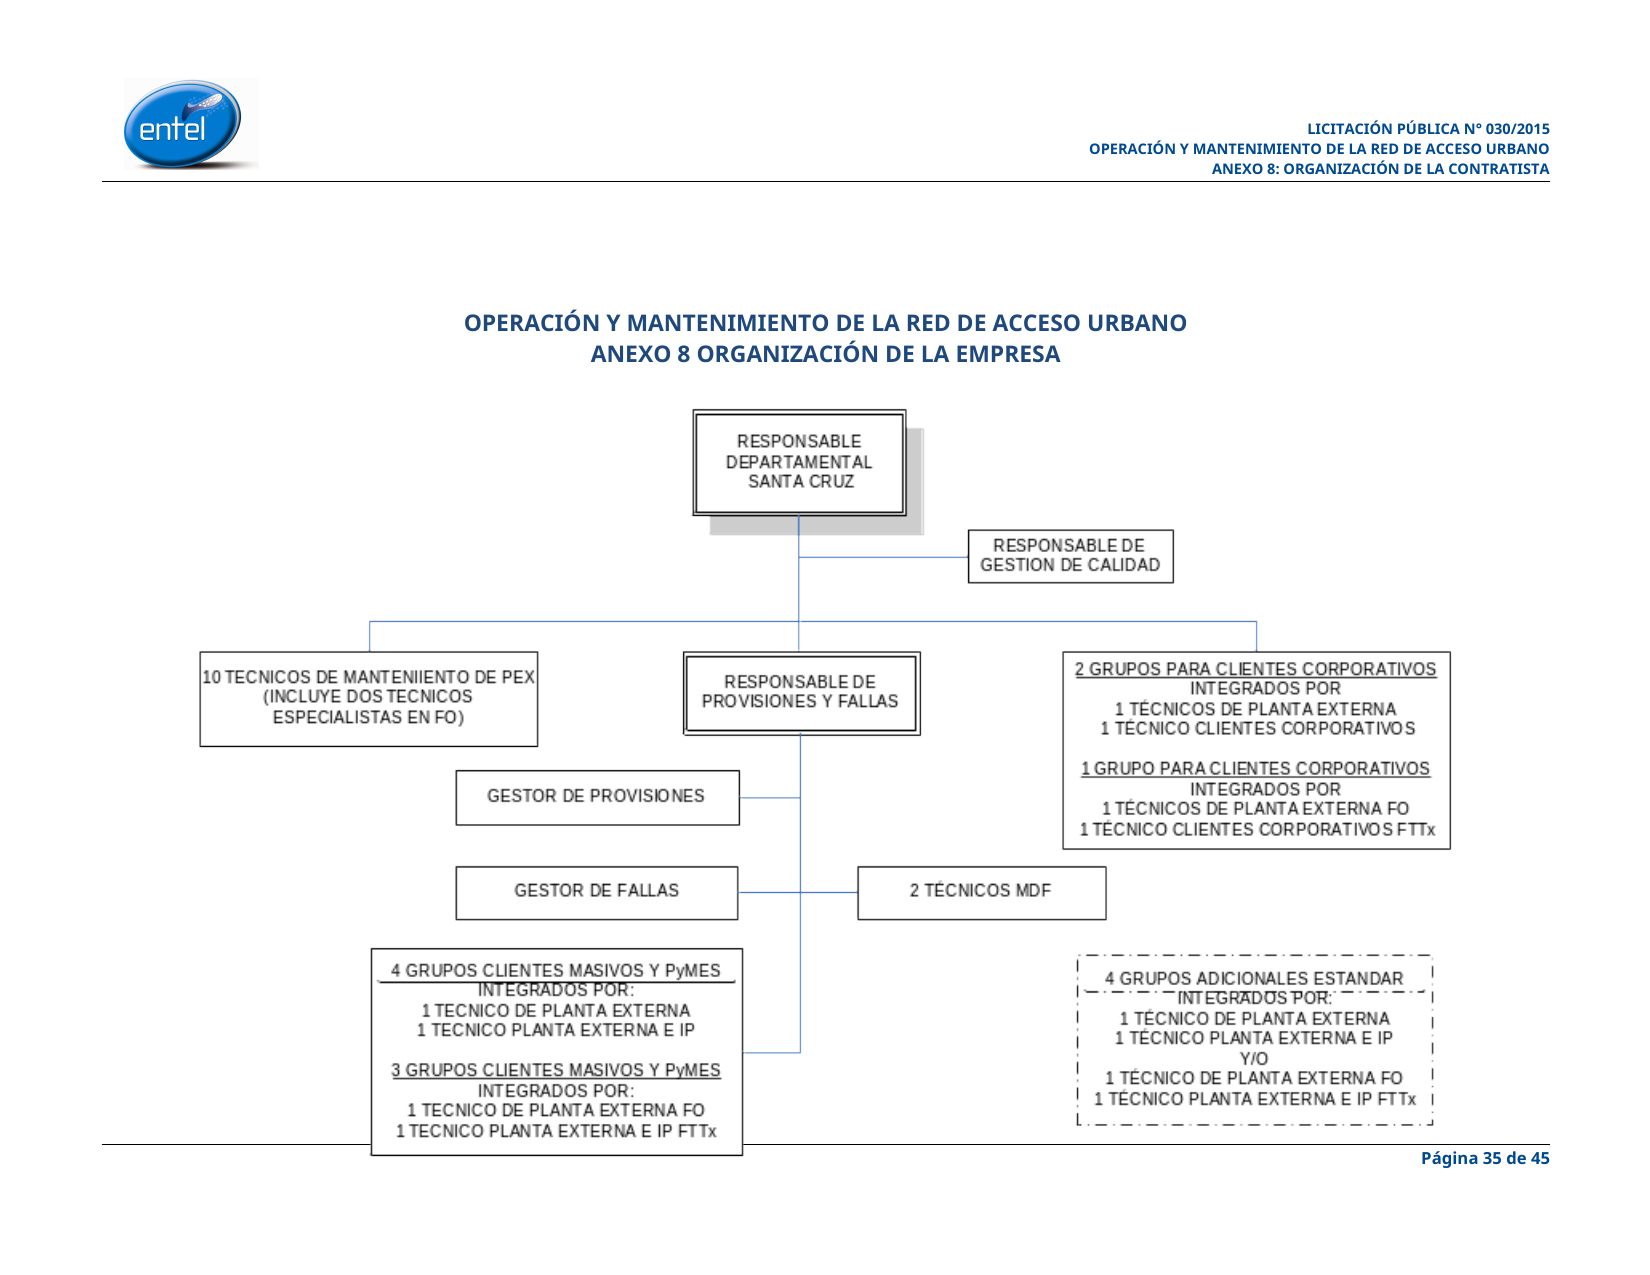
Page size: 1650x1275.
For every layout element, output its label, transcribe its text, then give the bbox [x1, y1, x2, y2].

text ANEXO 8 ORGANIZACIÓN DE LA EMPRESA [102, 338, 1550, 369]
text OPERACIÓN Y MANTENIMIENTO DE LA RED DE ACCESO URBANO [102, 307, 1550, 338]
picture [123, 78, 259, 170]
